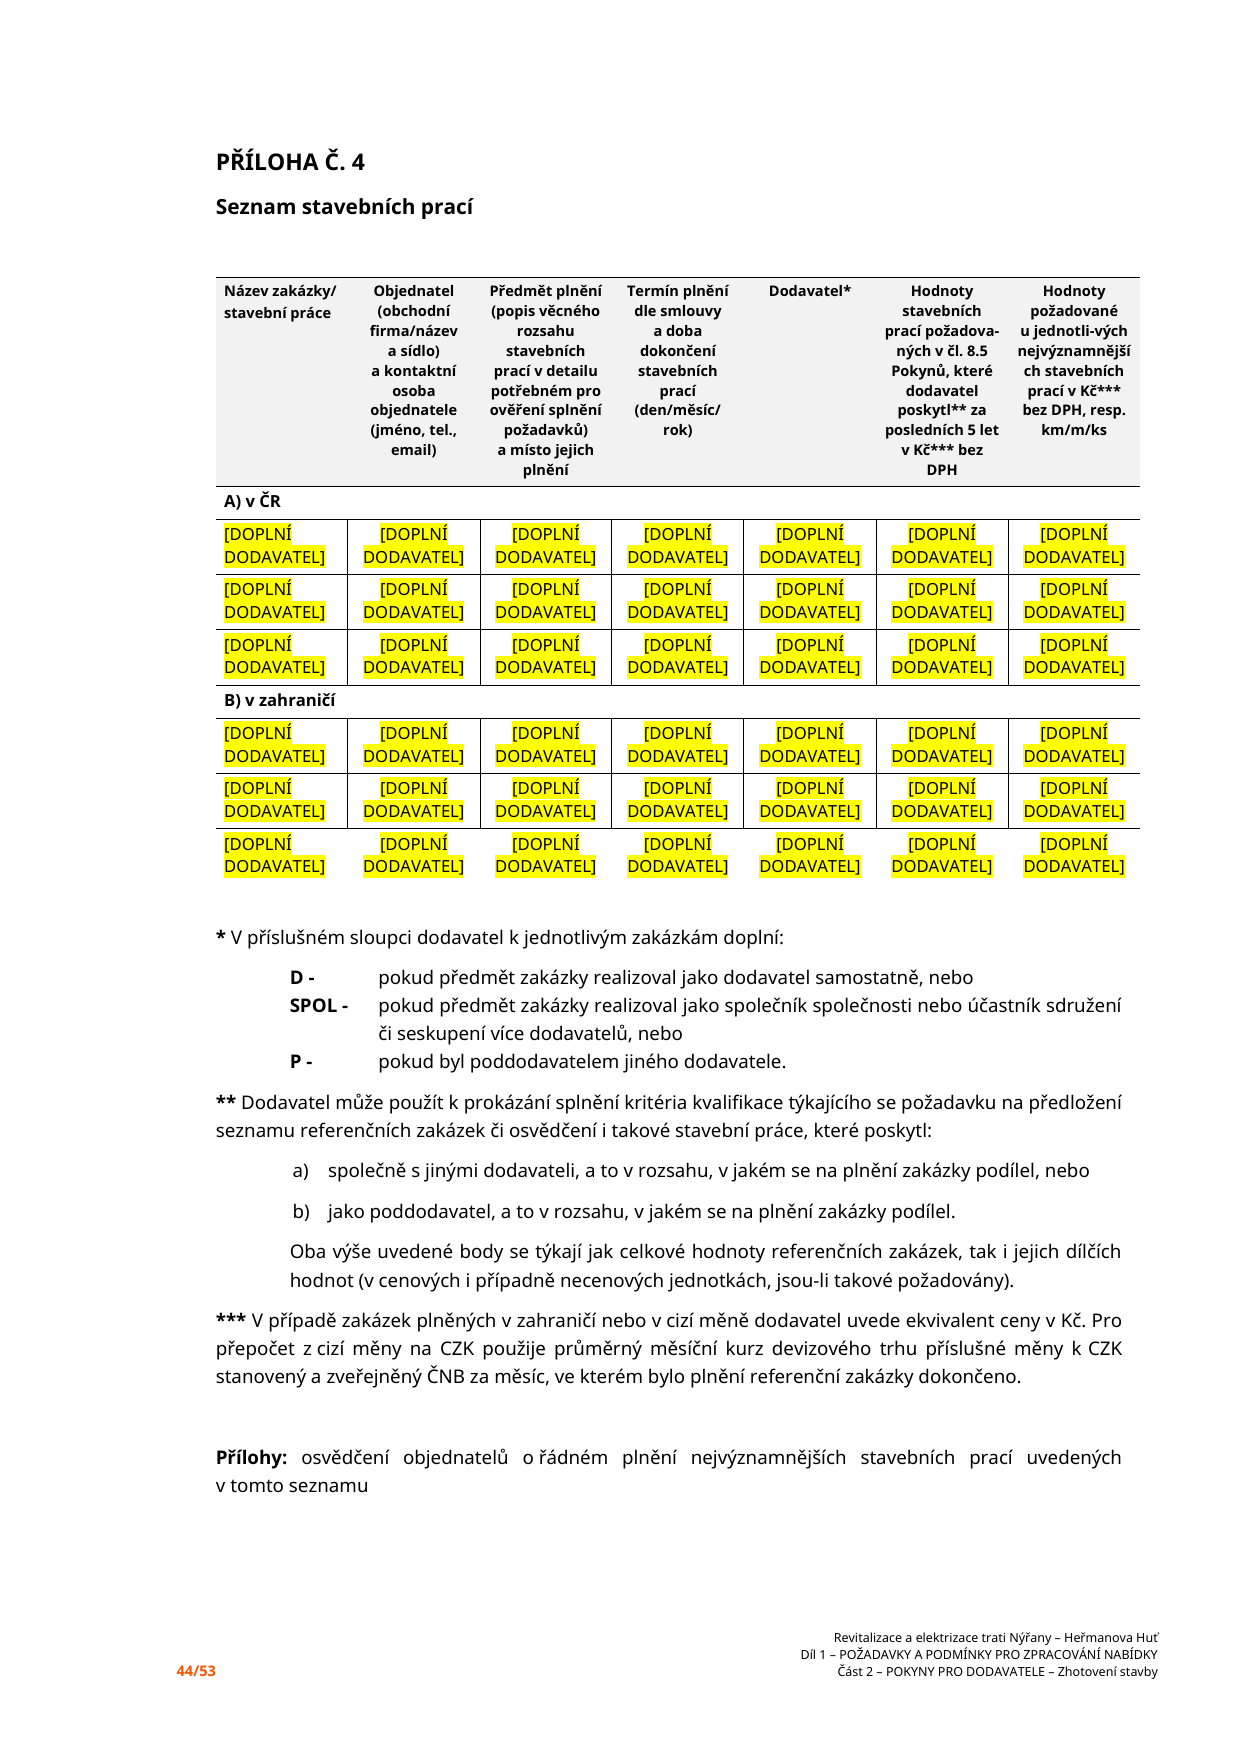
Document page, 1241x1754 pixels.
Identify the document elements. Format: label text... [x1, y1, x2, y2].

table_cell [DOPLNÍ DODAVATEL] [1008, 829, 1140, 884]
table_cell [DOPLNÍ DODAVATEL] [348, 630, 480, 685]
table_cell [DOPLNÍ DODAVATEL] [480, 829, 612, 884]
table_cell [DOPLNÍ DODAVATEL] [216, 630, 347, 685]
table_cell [DOPLNÍ DODAVATEL] [612, 520, 743, 574]
table_cell [DOPLNÍ DODAVATEL] [877, 520, 1008, 574]
table_cell [DOPLNÍ DODAVATEL] [348, 520, 480, 574]
table_cell [DOPLNÍ DODAVATEL] [877, 719, 1008, 773]
table_header Název zakázky/ stavební práce [216, 278, 348, 486]
table_cell [DOPLNÍ DODAVATEL] [216, 829, 348, 884]
text Přílohy: osvědčení objednatelů o řádném plnění nejvýznamnějších stavebních prací uvedených v tomto seznamu [216, 1444, 1122, 1498]
table_cell [DOPLNÍ DODAVATEL] [876, 829, 1008, 884]
table_cell [DOPLNÍ DODAVATEL] [612, 575, 743, 629]
table_cell [DOPLNÍ DODAVATEL] [744, 630, 876, 685]
text Příloha č. 4 [216, 146, 1122, 177]
table_cell [DOPLNÍ DODAVATEL] [481, 575, 611, 629]
text * V příslušném sloupci dodavatel k jednotlivým zakázkám doplní: [216, 924, 1122, 950]
table_header Dodavatel* [744, 278, 876, 486]
table_cell [DOPLNÍ DODAVATEL] [877, 630, 1008, 685]
table_cell [DOPLNÍ DODAVATEL] [877, 575, 1008, 629]
text Seznam stavebních prací [216, 192, 1122, 221]
table_cell [DOPLNÍ DODAVATEL] [612, 630, 743, 685]
table_cell [DOPLNÍ DODAVATEL] [612, 719, 743, 773]
table_cell [DOPLNÍ DODAVATEL] [348, 774, 480, 828]
table_cell [DOPLNÍ DODAVATEL] [1009, 719, 1140, 773]
table_cell [DOPLNÍ DODAVATEL] [1009, 630, 1140, 685]
table_header Předmět plnění (popis věcného rozsahu stavebních prací v detailu potřebném pro ověření splnění požadavků) a místo jejich plnění [480, 278, 612, 486]
text D - pokud předmět zakázky realizoval jako dodavatel samostatně, nebo [289, 965, 1122, 990]
table_cell B) v zahraničí [216, 686, 1140, 717]
table_cell [DOPLNÍ DODAVATEL] [481, 630, 611, 685]
text ** Dodavatel může použít k prokázání splnění kritéria kvalifikace týkajícího se požadavku na předložení seznamu referenčních zakázek či osvědčení i takové stavební práce, které poskytl: [216, 1089, 1122, 1143]
table_cell [DOPLNÍ DODAVATEL] [348, 719, 480, 773]
text P - pokud byl poddodavatelem jiného dodavatele. [289, 1049, 1122, 1074]
table_cell A) v ČR [216, 487, 1140, 518]
table_cell [DOPLNÍ DODAVATEL] [1009, 520, 1140, 574]
table_cell [DOPLNÍ DODAVATEL] [612, 774, 743, 828]
table_cell [DOPLNÍ DODAVATEL] [348, 575, 480, 629]
table_cell [DOPLNÍ DODAVATEL] [216, 719, 347, 773]
table_cell [DOPLNÍ DODAVATEL] [481, 719, 611, 773]
table_cell [DOPLNÍ DODAVATEL] [216, 520, 347, 574]
table_cell [DOPLNÍ DODAVATEL] [348, 829, 480, 884]
table_cell [DOPLNÍ DODAVATEL] [877, 774, 1008, 828]
table_cell [DOPLNÍ DODAVATEL] [744, 575, 876, 629]
table_cell [DOPLNÍ DODAVATEL] [744, 829, 876, 884]
text SPOL - pokud předmět zakázky realizoval jako společník společnosti nebo účastník sdružení či seskupení více dodavatelů, nebo [289, 993, 1122, 1046]
table_cell [DOPLNÍ DODAVATEL] [612, 829, 744, 884]
table_cell [DOPLNÍ DODAVATEL] [481, 774, 611, 828]
text *** V případě zakázek plněných v zahraničí nebo v cizí měně dodavatel uvede ekvivalent ceny v Kč. Pro přepočet z cizí měny na CZK použije průměrný měsíční kurz devizového trhu příslušné měny k CZK stanovený a zveřejněný ČNB za měsíc, ve kterém bylo plnění referenční zakázky dokončeno. [216, 1307, 1122, 1389]
table_cell [DOPLNÍ DODAVATEL] [744, 520, 876, 574]
table_header Hodnoty požadované u jednotli-vých nejvýznamnějších stavebních prací v Kč*** bez DPH, resp. km/m/ks [1008, 278, 1140, 486]
table_cell [DOPLNÍ DODAVATEL] [216, 774, 347, 828]
table_cell [DOPLNÍ DODAVATEL] [216, 575, 347, 629]
table_header Objednatel (obchodní firma/název a sídlo) a kontaktní osoba objednatele (jméno, tel., email) [348, 278, 480, 486]
table_cell [DOPLNÍ DODAVATEL] [1009, 774, 1140, 828]
table_cell [DOPLNÍ DODAVATEL] [744, 719, 876, 773]
text Oba výše uvedené body se týkají jak celkové hodnoty referenčních zakázek, tak i jejich dílčích hodnot (v cenových i případně necenových jednotkách, jsou-li takové požadovány). [289, 1239, 1122, 1292]
table_cell [DOPLNÍ DODAVATEL] [1009, 575, 1140, 629]
list společně s jinými dodavateli, a to v rozsahu, v jakém se na plnění zakázky podílel, nebo [292, 1158, 1122, 1183]
table_header Termín plnění dle smlouvy a doba dokončení stavebních prací (den/měsíc/ rok) [612, 278, 744, 486]
table_cell [DOPLNÍ DODAVATEL] [744, 774, 876, 828]
table_header Hodnoty stavebních prací požadova- ných v čl. 8.5 Pokynů, které dodavatel poskytl** za posledních 5 let v Kč*** bez DPH [876, 278, 1008, 486]
text jako poddodavatel, a to v rozsahu, v jakém se na plnění zakázky podílel. [292, 1198, 1122, 1224]
table_cell [DOPLNÍ DODAVATEL] [481, 520, 611, 574]
